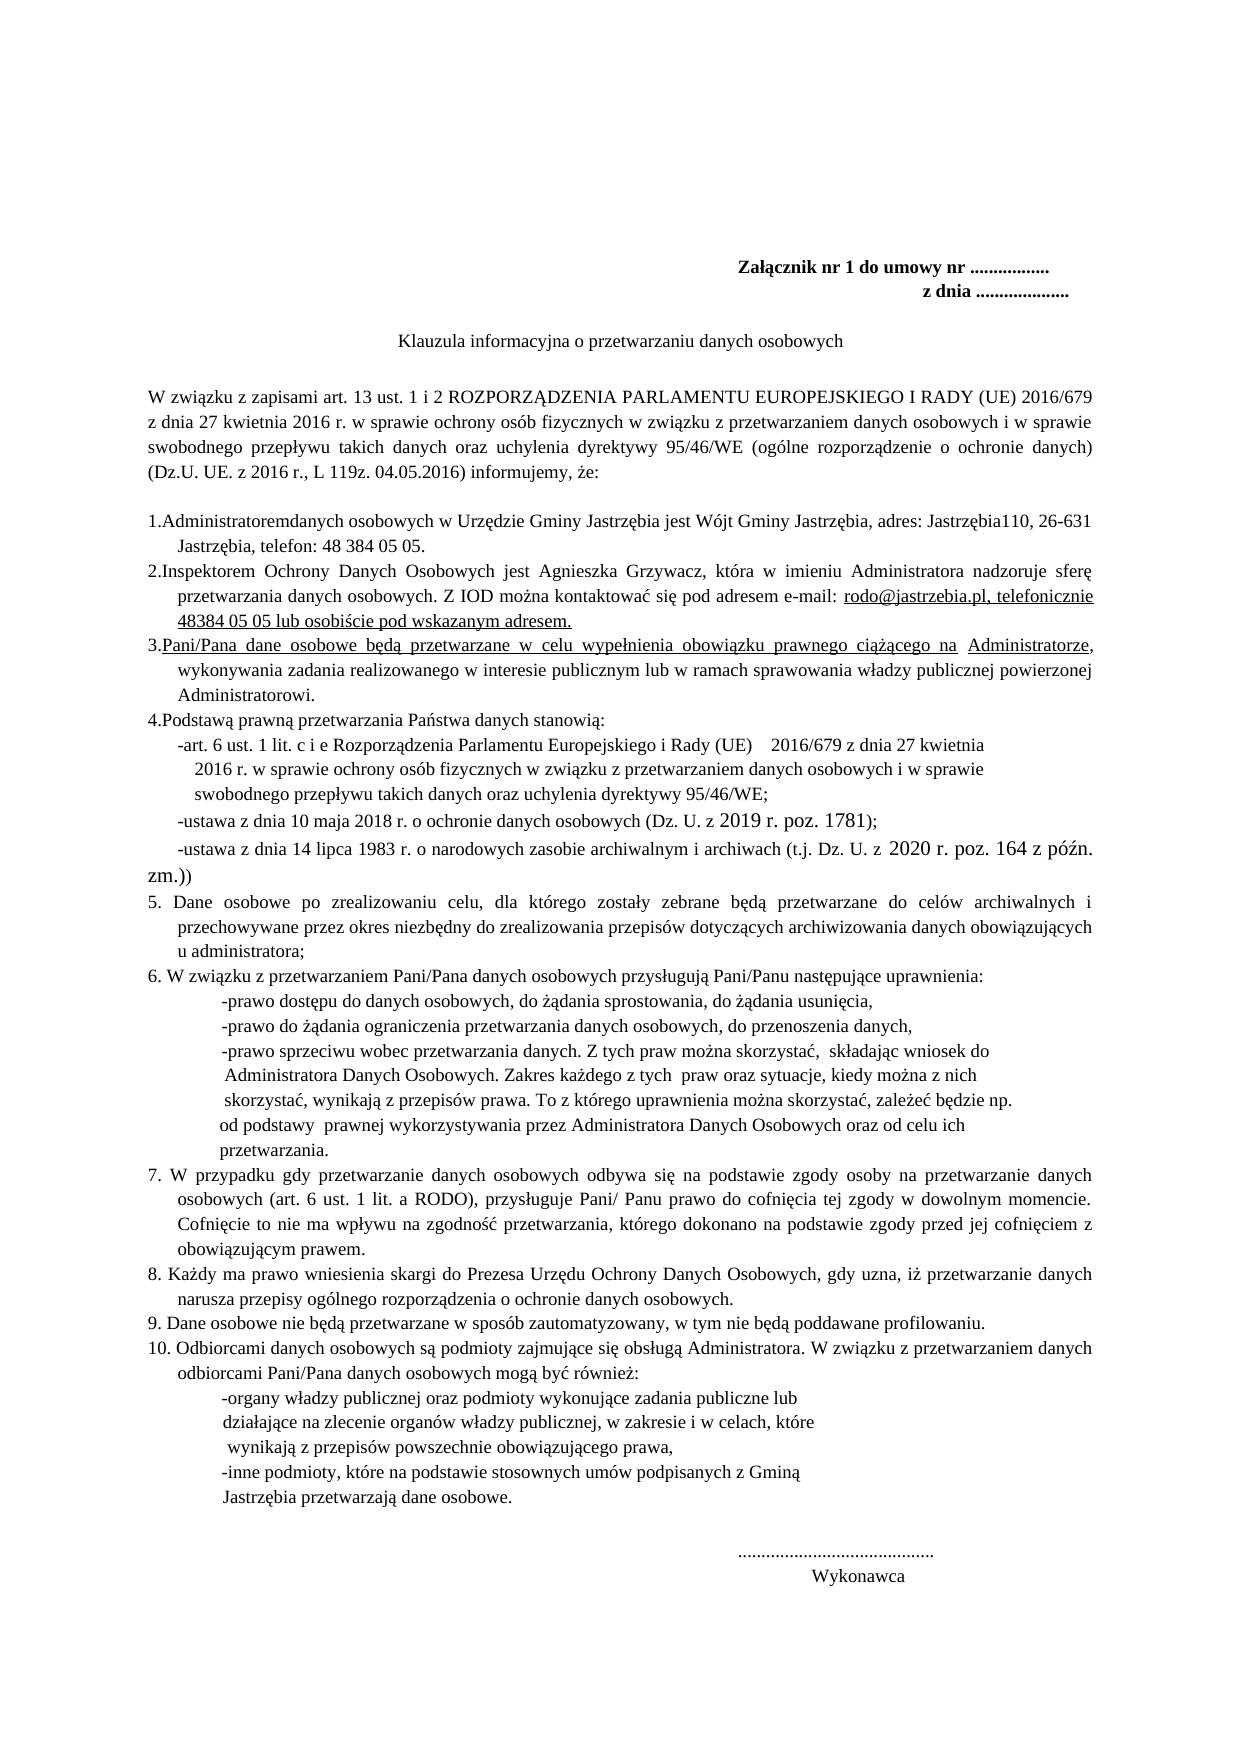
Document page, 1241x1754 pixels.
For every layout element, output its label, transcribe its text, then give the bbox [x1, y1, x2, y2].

text od podstawy prawnej wykorzystywania przez Administratora Danych Osobowych oraz od celu ich [177, 1114, 1094, 1135]
text Administratora Danych Osobowych. Zakres każdego z tych praw oraz sytuacje, kiedy można z nich [177, 1064, 1094, 1086]
text skorzystać, wynikają z przepisów prawa. To z którego uprawnienia można skorzystać, zależeć będzie np. [177, 1089, 1094, 1111]
text Wykonawca [148, 1565, 1094, 1586]
text 2016 r. w sprawie ochrony osób fizycznych w związku z przetwarzaniem danych osobowych i w sprawie [148, 758, 1094, 780]
text 8. Każdy ma prawo wniesienia skargi do Prezesa Urzędu Ochrony Danych Osobowych, gdy uzna, iż przetwarzanie danych narusza przepisy ogólnego rozporządzenia o ochronie danych osobowych. [148, 1263, 1094, 1309]
text -prawo dostępu do danych osobowych, do żądania sprostowania, do żądania usunięcia, [148, 990, 1094, 1011]
text -inne podmioty, które na podstawie stosownych umów podpisanych z Gminą [148, 1461, 1094, 1482]
text W związku z zapisami art. 13 ust. 1 i 2 ROZPORZĄDZENIA PARLAMENTU EUROPEJSKIEGO I RADY (UE) 2016/679 z dnia 27 kwietnia 2016 r. w sprawie ochrony osób fizycznych w związku z przetwarzaniem danych osobowych i w sprawie swobodnego przepływu takich danych oraz uchylenia dyrektywy 95/46/WE (ogólne rozporządzenie o ochronie danych) (Dz.U. UE. z 2016 r., L 119z. 04.05.2016) informujemy, że: [148, 386, 1094, 482]
text przetwarzania. [177, 1139, 1094, 1160]
text 7. W przypadku gdy przetwarzanie danych osobowych odbywa się na podstawie zgody osoby na przetwarzanie danych osobowych (art. 6 ust. 1 lit. a RODO), przysługuje Pani/ Panu prawo do cofnięcia tej zgody w dowolnym momencie. Cofnięcie to nie ma wpływu na zgodność przetwarzania, którego dokonano na podstawie zgody przed jej cofnięciem z obowiązującym prawem. [148, 1163, 1094, 1259]
text działające na zlecenie organów władzy publicznej, w zakresie i w celach, które [148, 1411, 1094, 1433]
text wynikają z przepisów powszechnie obowiązującego prawa, [148, 1436, 1094, 1458]
text 10. Odbiorcami danych osobowych są podmioty zajmujące się obsługą Administratora. W związku z przetwarzaniem danych odbiorcami Pani/Pana danych osobowych mogą być również: [148, 1337, 1094, 1383]
text 3.Pani/Pana dane osobowe będą przetwarzane w celu wypełnienia obowiązku prawnego ciążącego na Administratorze, wykonywania zadania realizowanego w interesie publicznym lub w ramach sprawowania władzy publicznej powierzonej Administratorowi. [148, 634, 1094, 706]
text 6. W związku z przetwarzaniem Pani/Pana danych osobowych przysługują Pani/Panu następujące uprawnienia: [148, 965, 1094, 987]
text 2.Inspektorem Ochrony Danych Osobowych jest Agnieszka Grzywacz, która w imieniu Administratora nadzoruje sferę przetwarzania danych osobowych. Z IOD można kontaktować się pod adresem e-mail: rodo@jastrzebia.pl, telefonicznie 48384 05 05 lub osobiście pod wskazanym adresem. [148, 560, 1094, 631]
text 1.Administratoremdanych osobowych w Urzędzie Gminy Jastrzębia jest Wójt Gminy Jastrzębia, adres: Jastrzębia110, 26-631 Jastrzębia, telefon: 48 384 05 05. [148, 510, 1094, 557]
text Klauzula informacyjna o przetwarzaniu danych osobowych [148, 330, 1094, 352]
text -organy władzy publicznej oraz podmioty wykonujące zadania publiczne lub [148, 1387, 1094, 1408]
text 9. Dane osobowe nie będą przetwarzane w sposób zautomatyzowany, w tym nie będą poddawane profilowaniu. [148, 1312, 1094, 1334]
text -art. 6 ust. 1 lit. c i e Rozporządzenia Parlamentu Europejskiego i Rady (UE) 2016/679 z dnia 27 kwietnia [148, 733, 1094, 755]
text swobodnego przepływu takich danych oraz uchylenia dyrektywy 95/46/WE; [148, 783, 1094, 805]
text .......................................... [148, 1511, 1094, 1562]
text -prawo do żądania ograniczenia przetwarzania danych osobowych, do przenoszenia danych, [148, 1015, 1094, 1036]
text z dnia .................... [295, 280, 1094, 302]
text -prawo sprzeciwu wobec przetwarzania danych. Z tych praw można skorzystać, składając wniosek do [177, 1039, 1094, 1061]
text -ustawa z dnia 14 lipca 1983 r. o narodowych zasobie archiwalnym i archiwach (t.j. Dz. U. z 2020 r. poz. 164 z późn. zm.)) [148, 836, 1094, 887]
text -ustawa z dnia 10 maja 2018 r. o ochronie danych osobowych (Dz. U. z 2019 r. poz. 1781); [148, 808, 1094, 832]
text Jastrzębia przetwarzają dane osobowe. [148, 1486, 1094, 1507]
text Załącznik nr 1 do umowy nr ................. [221, 256, 1094, 277]
text 5. Dane osobowe po zrealizowaniu celu, dla którego zostały zebrane będą przetwarzane do celów archiwalnych i przechowywane przez okres niezbędny do zrealizowania przepisów dotyczących archiwizowania danych obowiązujących u administratora; [148, 891, 1094, 962]
text 4.Podstawą prawną przetwarzania Państwa danych stanowią: [148, 709, 1094, 730]
